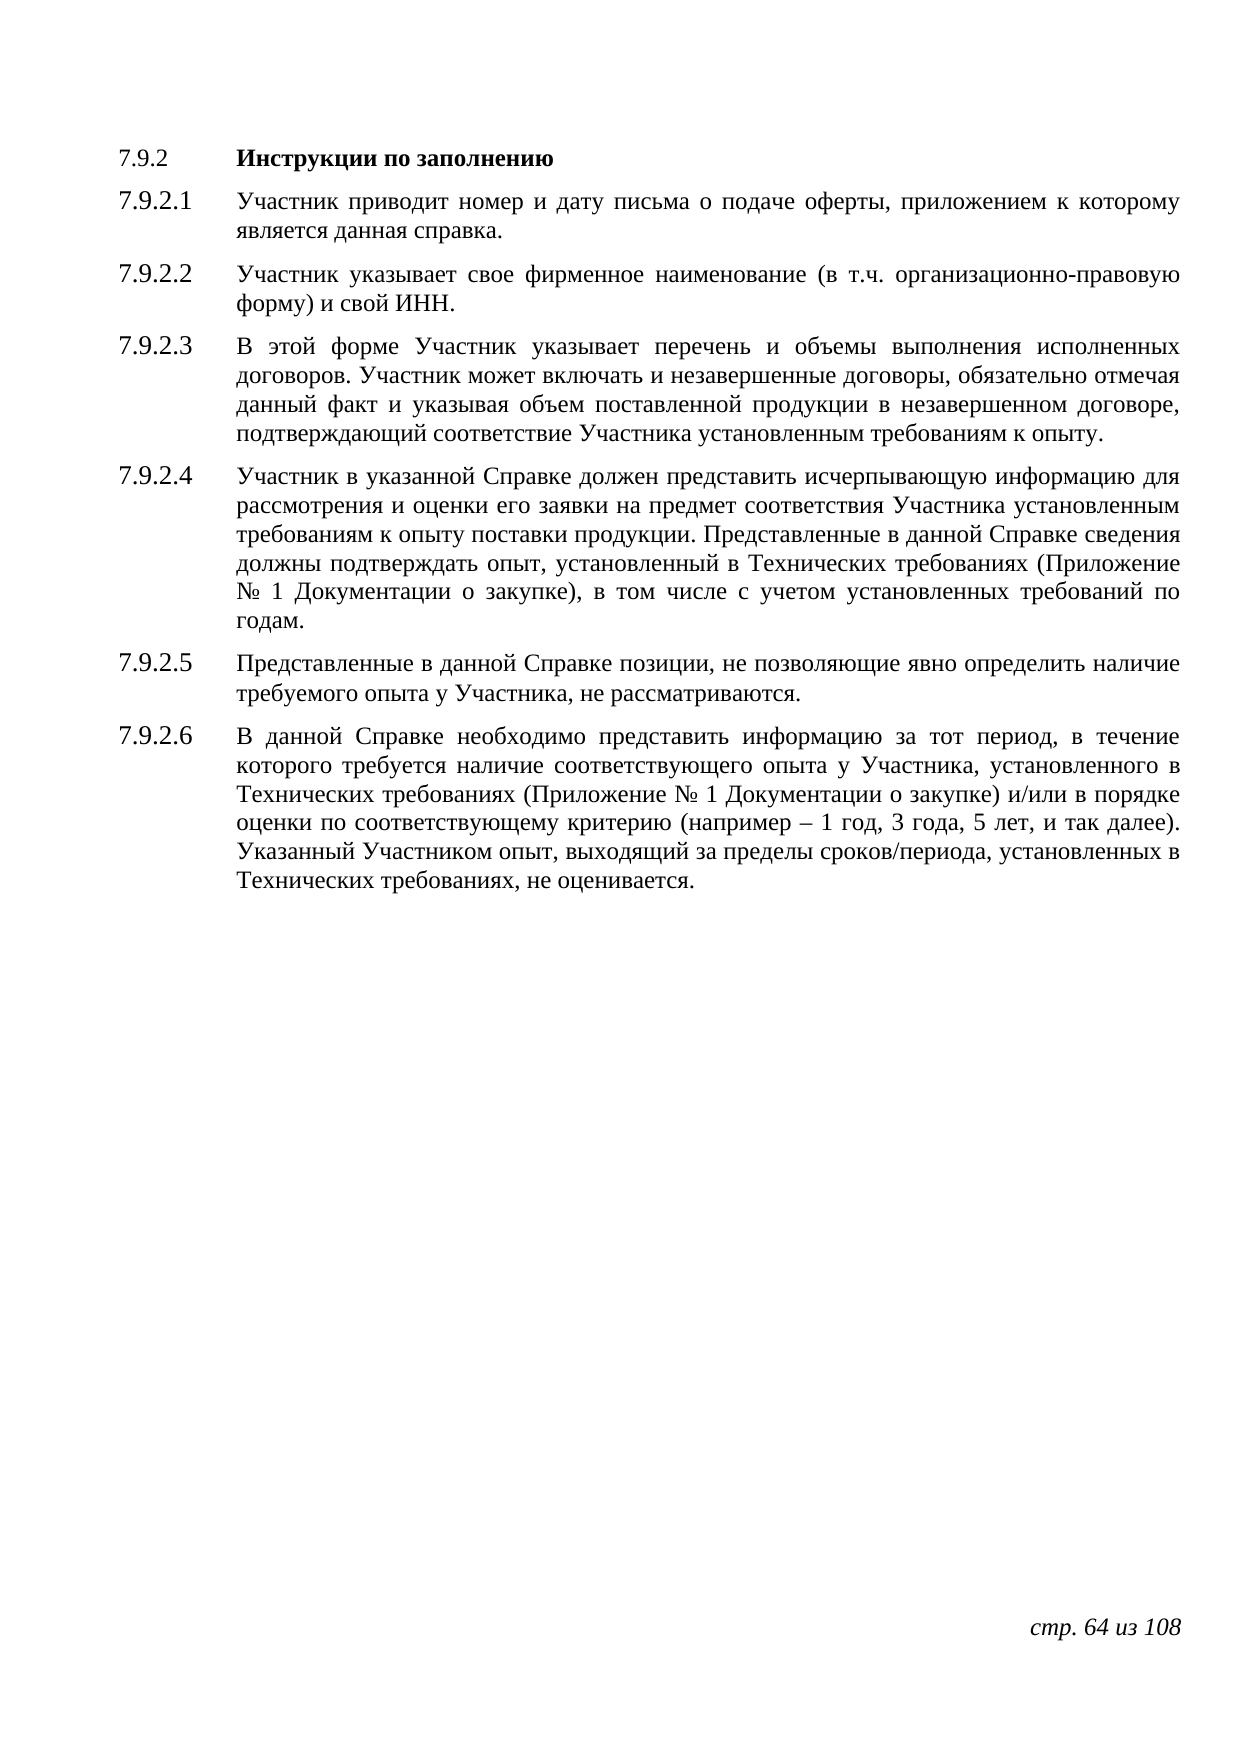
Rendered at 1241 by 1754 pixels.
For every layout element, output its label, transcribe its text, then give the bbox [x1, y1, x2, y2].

text В этой форме Участник указывает перечень и объемы выполнения исполненных договоров. Участник может включать и незавершенные договоры, обязательно отмечая данный факт и указывая объем поставленной продукции в незавершенном договоре, подтверждающий соответствие Участника установленным требованиям к опыту. [118, 329, 1181, 447]
text Представленные в данной Справке позиции, не позволяющие явно определить наличие требуемого опыта у Участника, не рассматриваются. [118, 646, 1181, 706]
text Участник приводит номер и дату письма о подаче оферты, приложением к которому является данная справка. [118, 184, 1181, 244]
text Участник в указанной Справке должен представить исчерпывающую информацию для рассмотрения и оценки его заявки на предмет соответствия Участника установленным требованиям к опыту поставки продукции. Представленные в данной Справке сведения должны подтверждать опыт, установленный в Технических требованиях (Приложение № 1 Документации о закупке), в том числе с учетом установленных требований по годам. [118, 459, 1181, 634]
text Участник указывает свое фирменное наименование (в т.ч. организационно-правовую форму) и свой ИНН. [118, 257, 1181, 317]
text Инструкции по заполнению [118, 143, 1181, 172]
text В данной Справке необходимо представить информацию за тот период, в течение которого требуется наличие соответствующего опыта у Участника, установленного в Технических требованиях (Приложение № 1 Документации о закупке) и/или в порядке оценки по соответствующему критерию (например – 1 год, 3 года, 5 лет, и так далее). Указанный Участником опыт, выходящий за пределы сроков/периода, установленных в Технических требованиях, не оценивается. [118, 719, 1181, 894]
